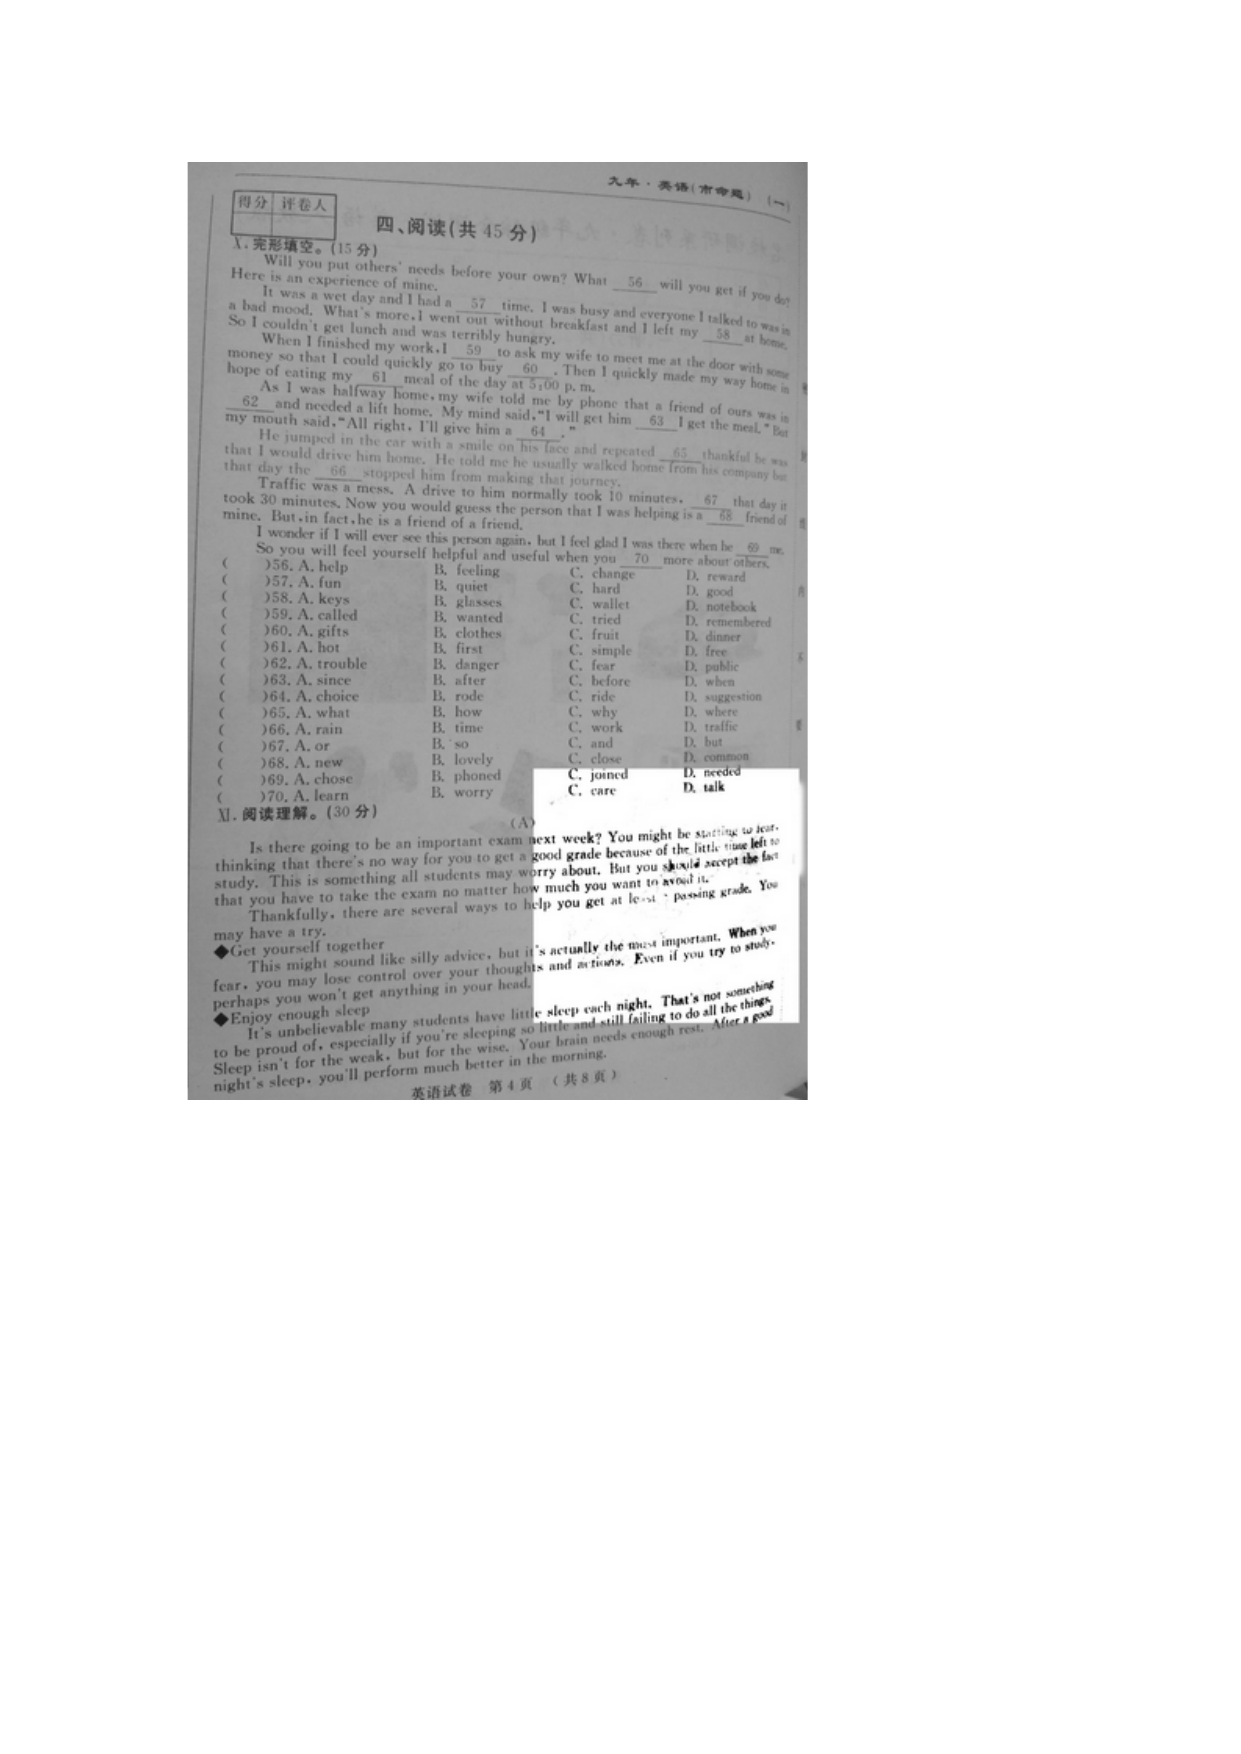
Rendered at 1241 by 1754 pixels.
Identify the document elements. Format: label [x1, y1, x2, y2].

picture [187, 162, 808, 1100]
